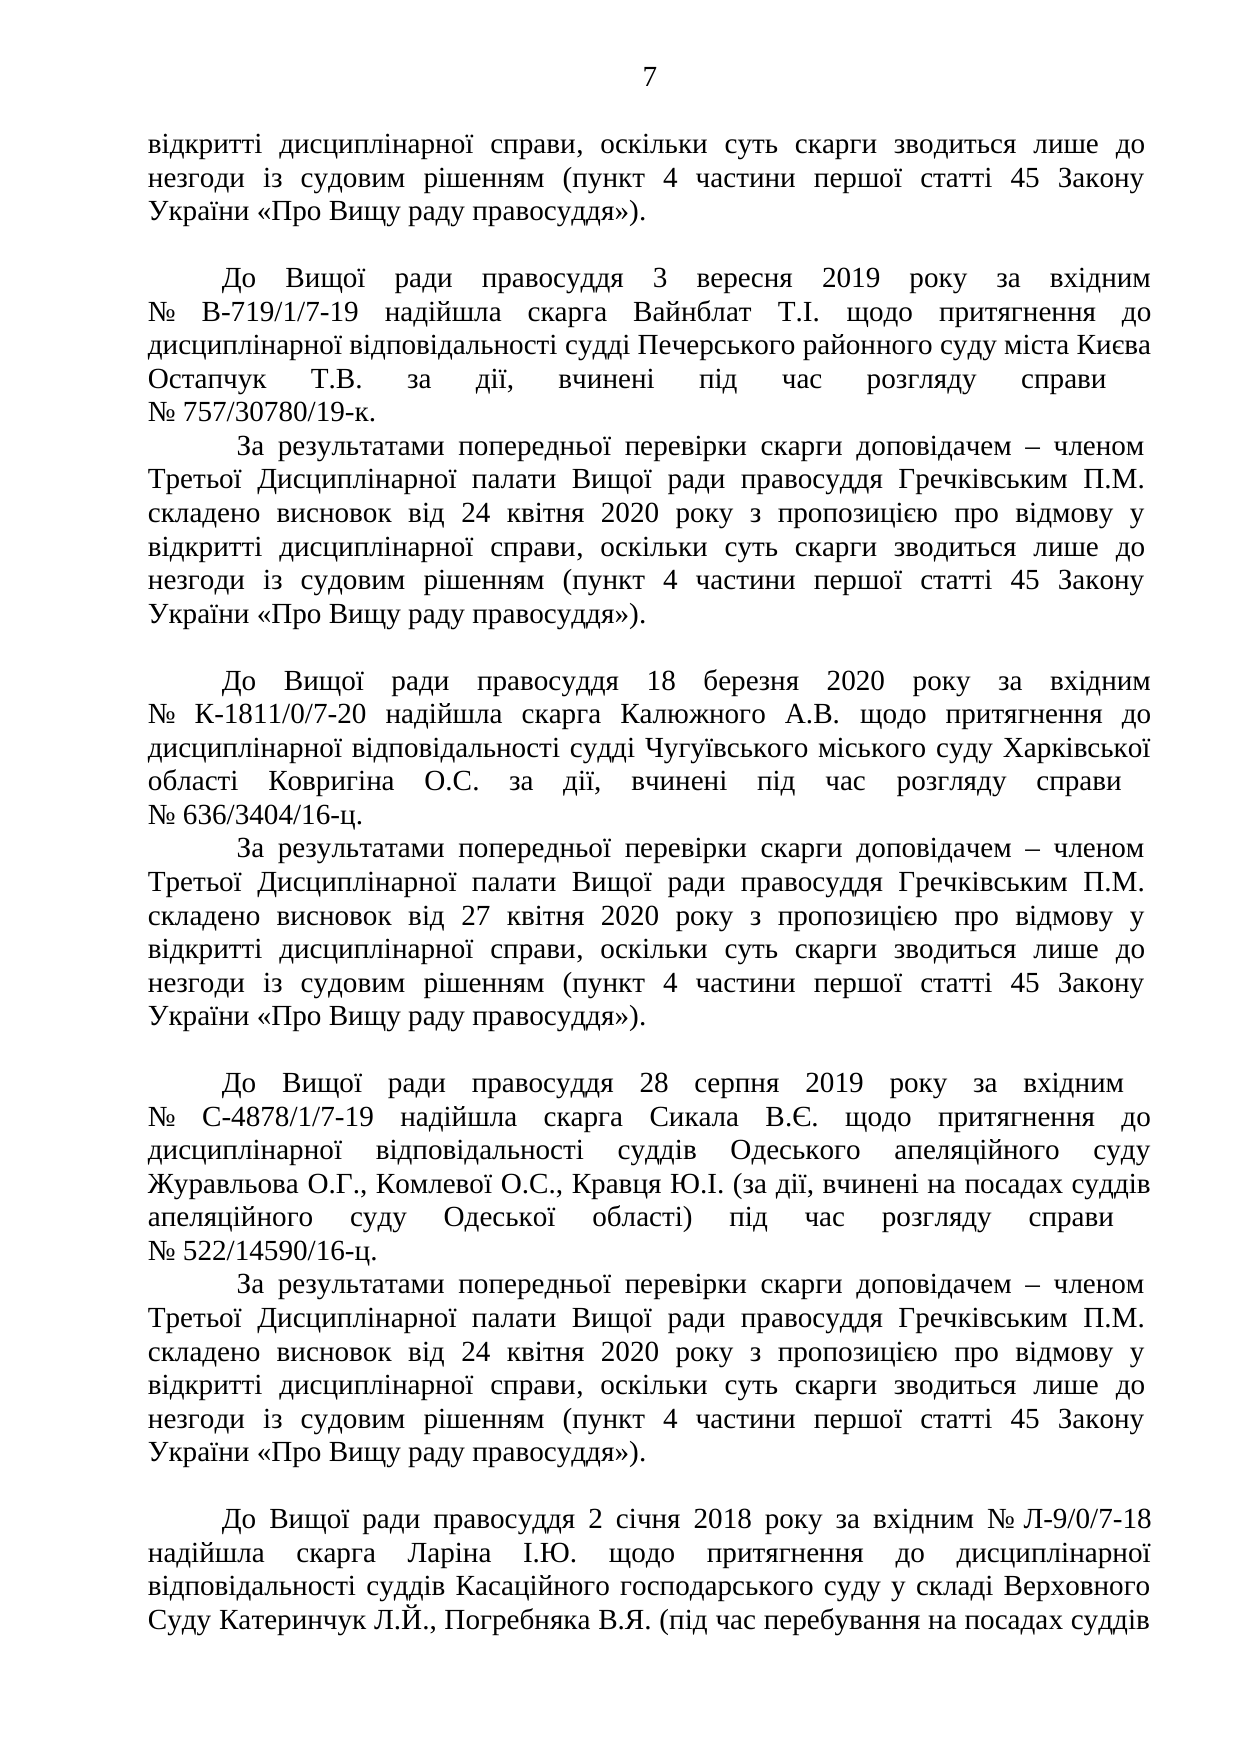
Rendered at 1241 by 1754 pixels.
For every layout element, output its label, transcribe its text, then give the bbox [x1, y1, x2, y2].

text За результатами попередньої перевірки скарги доповідачем – членом Третьої Дисциплінарної палати Вищої ради правосуддя Гречківським П.М. складено висновок від 27 квітня 2020 року з пропозицією про відмову у відкритті дисциплінарної справи, оскільки суть скарги зводиться лише до незгоди із судовим рішенням (пункт 4 частини першої статті 45 Закону України «Про Вищу раду правосуддя»). [148, 831, 1146, 1032]
list До Вищої ради правосуддя 28 серпня 2019 року за вхідним № С-4878/1/7-19 надійшла скарга Сикала В.Є. щодо притягнення до дисциплінарної відповідальності суддів Одеського апеляційного суду Журавльова О.Г., Комлевої О.С., Кравця Ю.І. (за дії, вчинені на посадах суддів апеляційного суду Одеської області) під час розгляду справи № 522/14590/16-ц. [148, 1065, 1152, 1267]
list До Вищої ради правосуддя 18 березня 2020 року за вхідним № К-1811/0/7-20 надійшла скарга Калюжного А.В. щодо притягнення до дисциплінарної відповідальності судді Чугуївського міського суду Харківської області Ковригіна О.С. за дії, вчинені під час розгляду справи № 636/3404/16-ц. [148, 663, 1152, 831]
list До Вищої ради правосуддя 3 вересня 2019 року за вхідним № В-719/1/7-19 надійшла скарга Вайнблат Т.І. щодо притягнення до дисциплінарної відповідальності судді Печерського районного суду міста Києва Остапчук Т.В. за дії, вчинені під час розгляду справи № 757/30780/19-к. [148, 260, 1152, 428]
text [148, 1501, 1152, 1636]
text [148, 126, 1146, 227]
